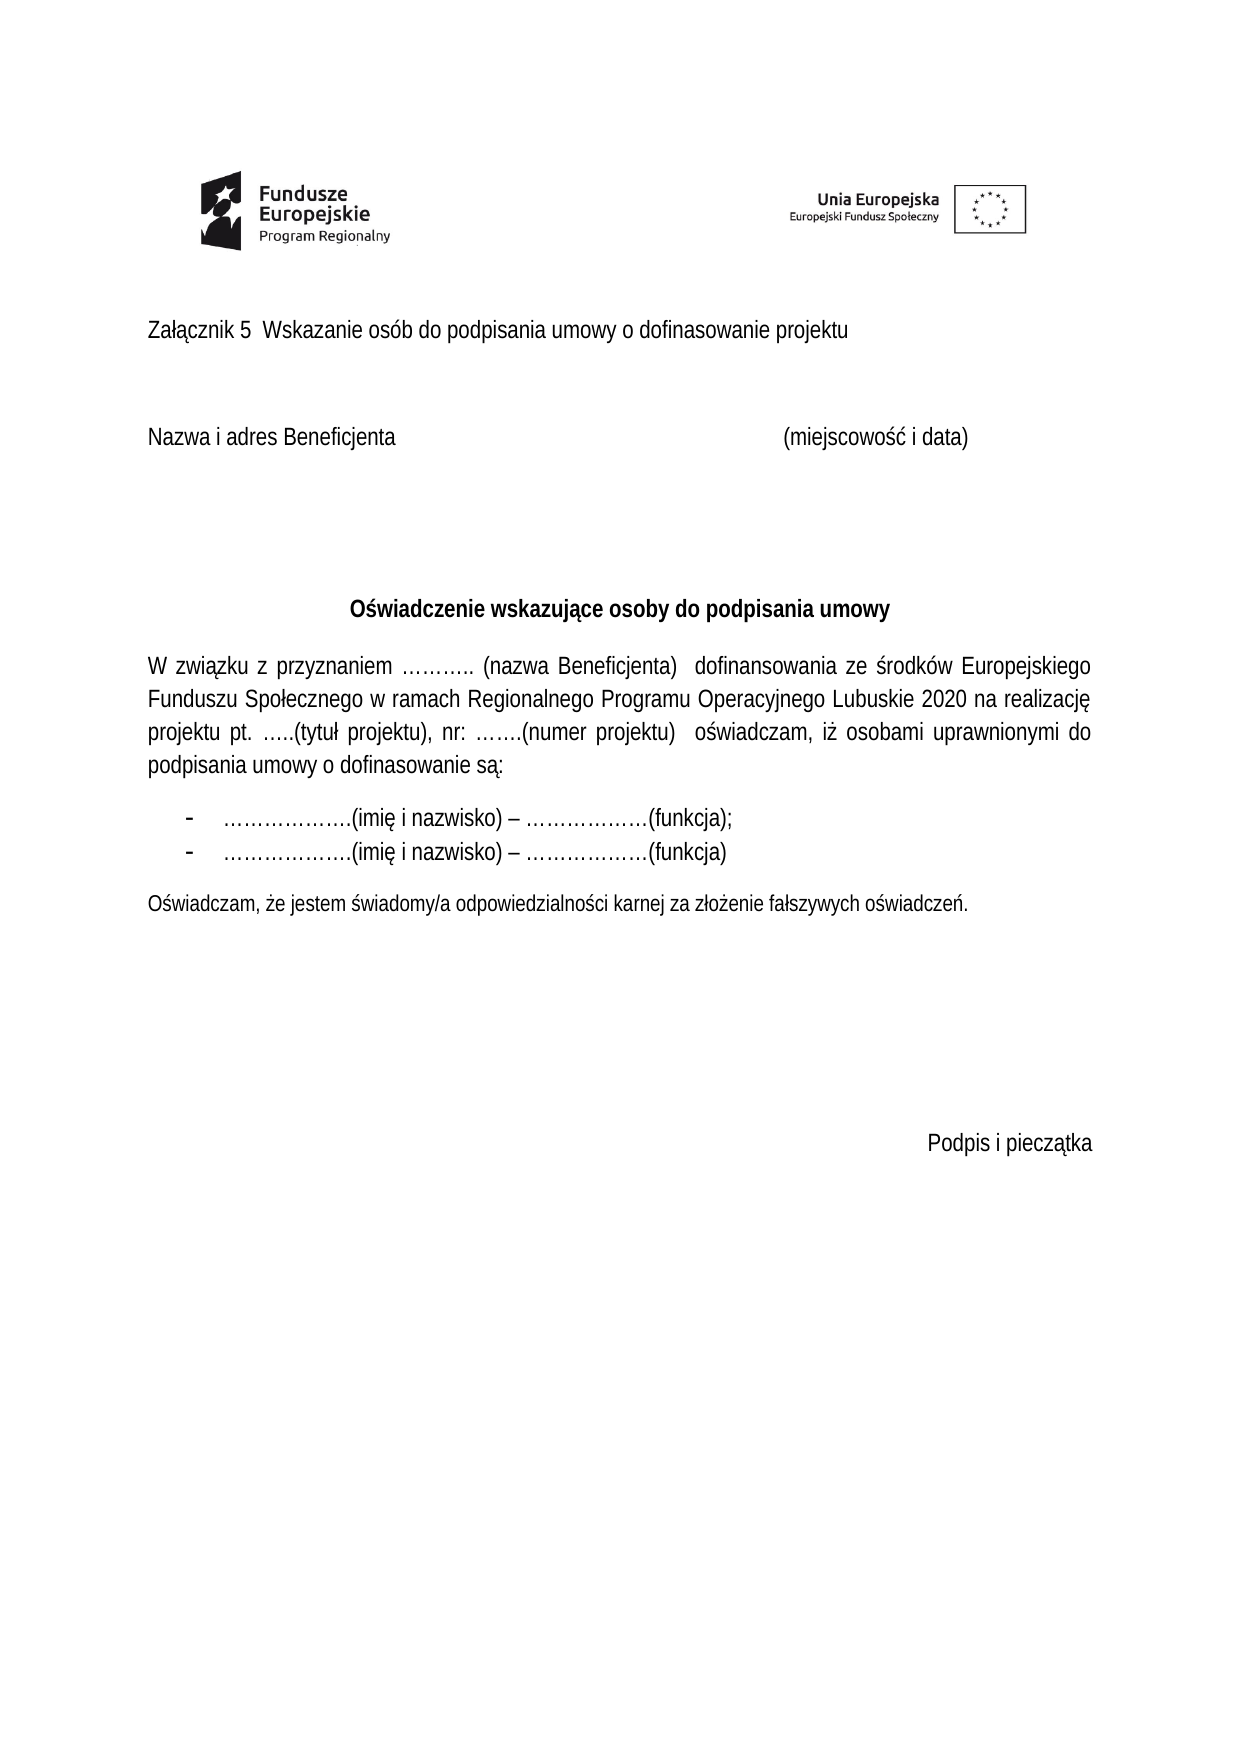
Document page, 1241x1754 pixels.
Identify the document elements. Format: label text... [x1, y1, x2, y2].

text W związku z przyznaniem ……….. (nazwa Beneficjenta) dofinansowania ze środków Europejskiego Funduszu Społecznego w ramach Regionalnego Programu Operacyjnego Lubuskie 2020 na realizację projektu pt. …..(tytuł projektu), nr: …….(numer projektu) oświadczam, iż osobami uprawnionymi do podpisania umowy o dofinasowanie są: [148, 651, 1093, 778]
text Oświadczam, że jestem świadomy/a odpowiedzialności karnej za złożenie fałszywych oświadczeń. [148, 890, 1093, 917]
text Oświadczenie wskazujące osoby do podpisania umowy [148, 594, 1093, 623]
picture [147, 147, 1093, 290]
list ……………….(imię i nazwisko) – ………………(funkcja) [185, 836, 1093, 865]
text Załącznik 5 Wskazanie osób do podpisania umowy o dofinasowanie projektu [148, 315, 1093, 343]
list ……………….(imię i nazwisko) – ………………(funkcja); [185, 803, 1093, 832]
text Nazwa i adres Beneficjenta (miejscowość i data) [148, 422, 1093, 451]
text Podpis i pieczątka [148, 1128, 1093, 1156]
